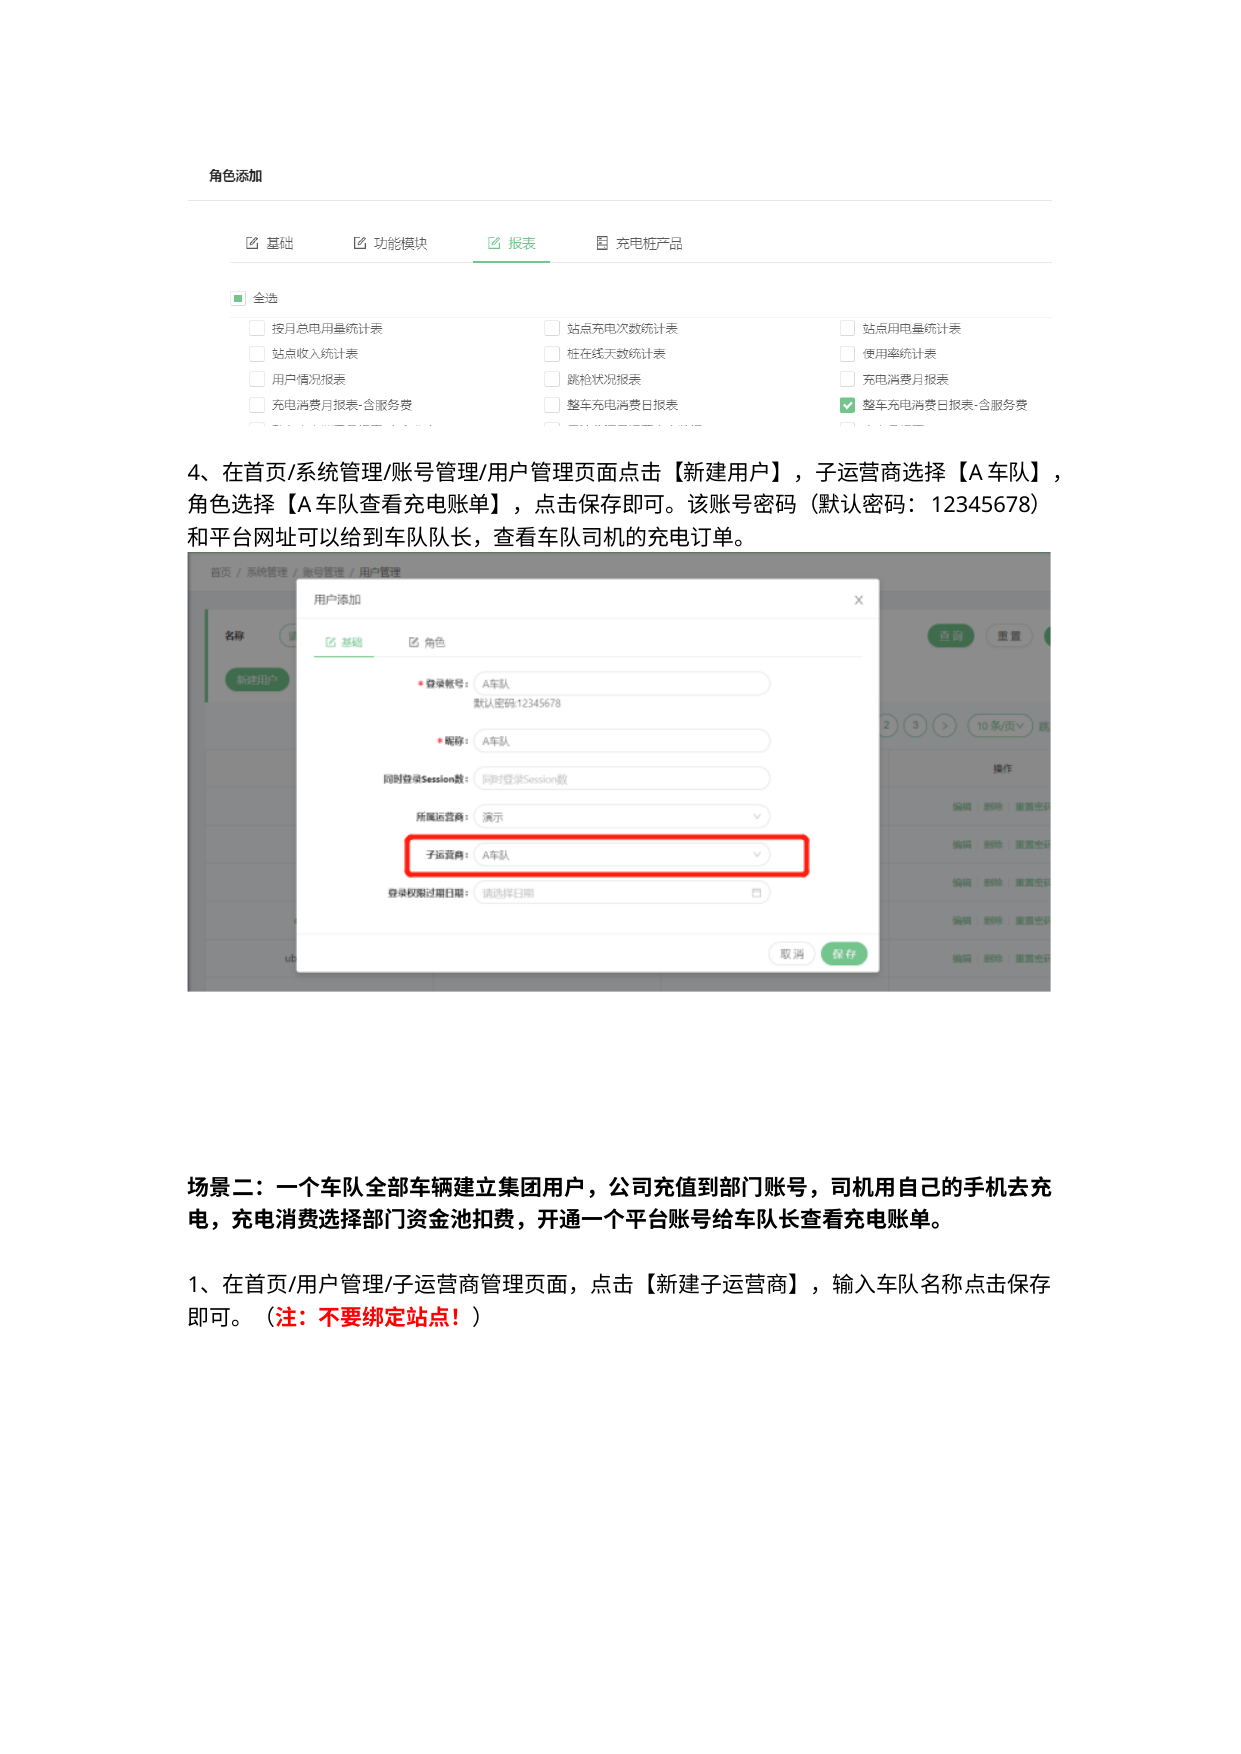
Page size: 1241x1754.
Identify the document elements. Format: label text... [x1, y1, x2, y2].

picture [187, 162, 1052, 426]
list 1、在首页/用户管理/子运营商管理页面，点击【新建子运营商】，输入车队名称点击保存即可。（注：不要绑定站点！） [187, 1267, 1053, 1332]
text 场景二：一个车队全部车辆建立集团用户，公司充值到部门账号，司机用自己的手机去充电，充电消费选择部门资金池扣费，开通一个平台账号给车队长查看充电账单。 [187, 1169, 1053, 1234]
picture [187, 552, 1052, 993]
list 在首页/系统管理/账号管理/用户管理页面点击【新建用户】，子运营商选择【A车队】，角色选择【A车队查看充电账单】，点击保存即可。该账号密码（默认密码：12345678）和平台网址可以给到车队队长，查看车队司机的充电订单。 [187, 454, 1053, 552]
